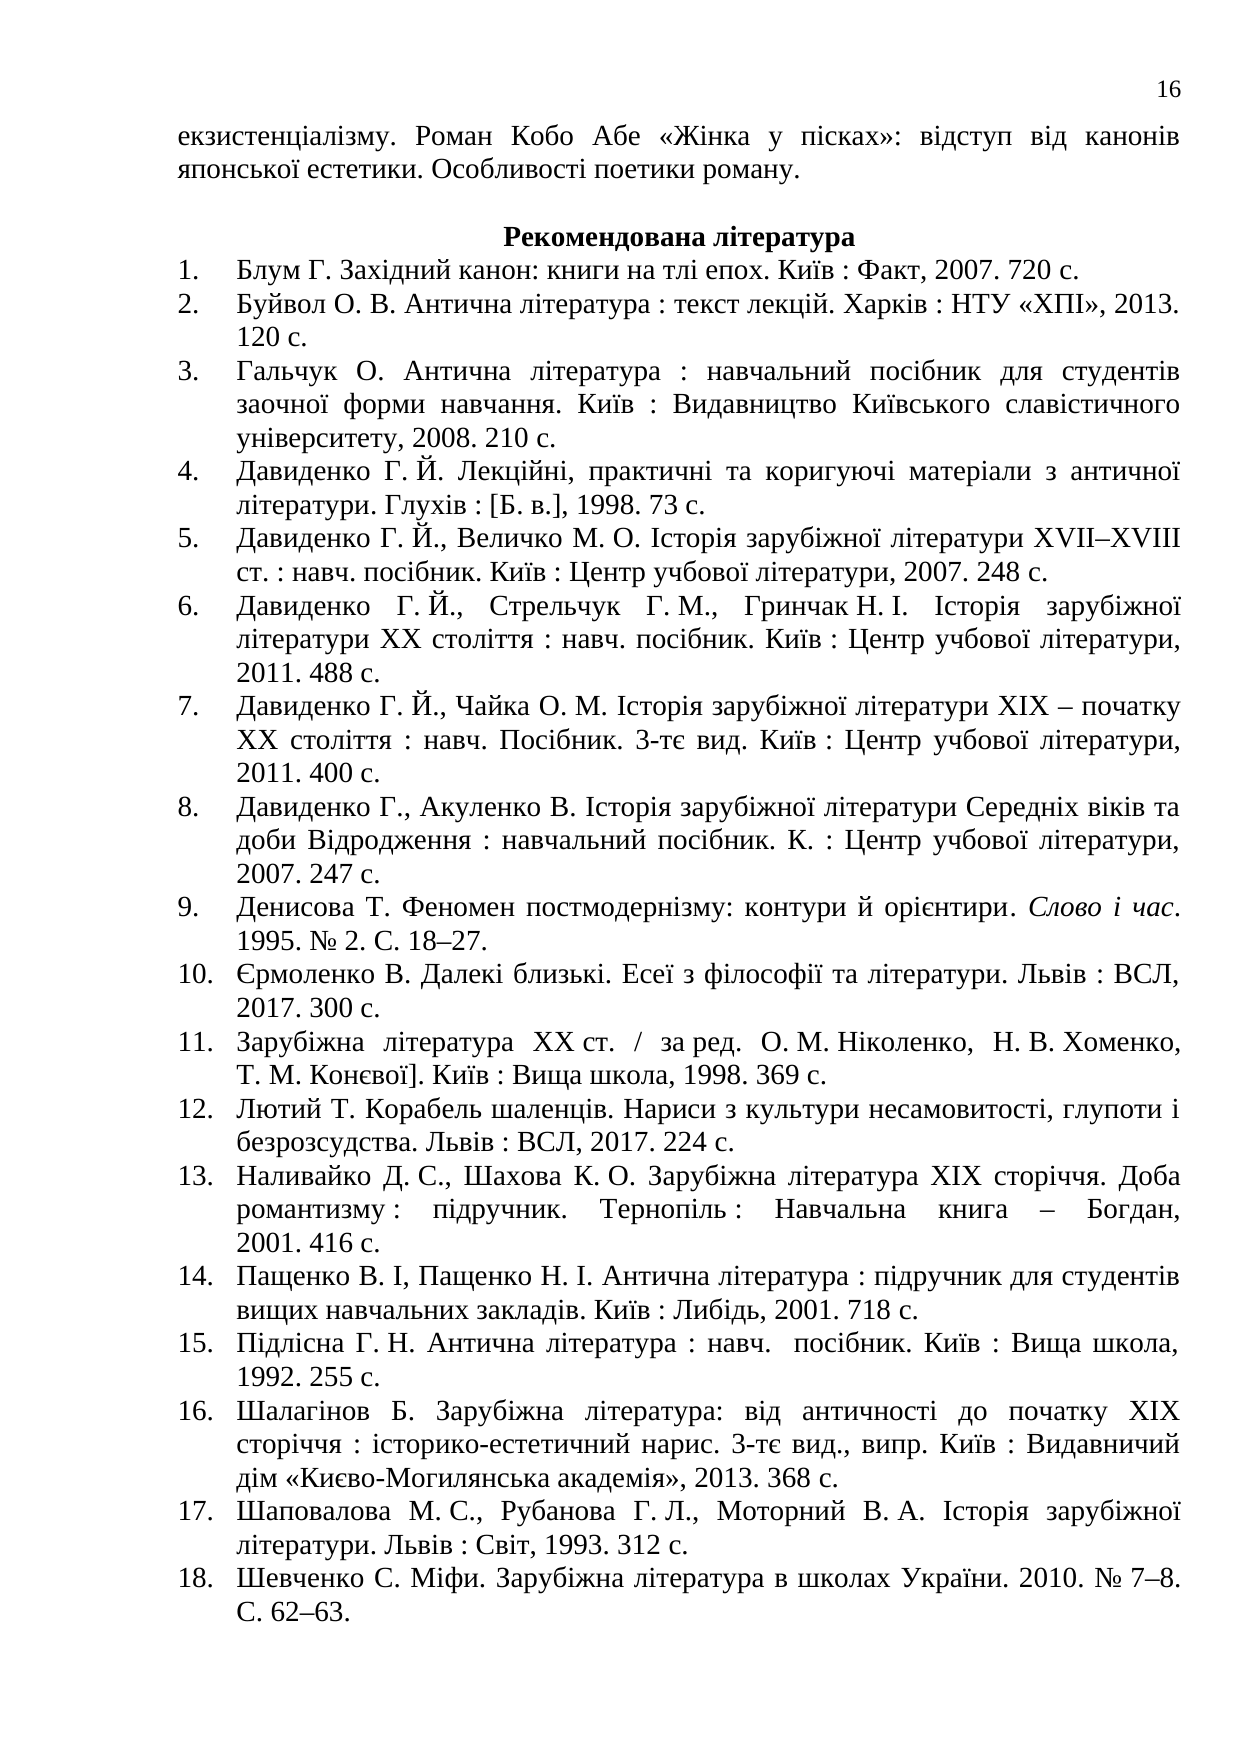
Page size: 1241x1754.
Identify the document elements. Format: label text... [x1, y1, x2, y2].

list Блум Г. Західний канон: книги на тлі епох. Київ : Факт, 2007. 720 с. [177, 252, 1181, 286]
list Давиденко Г. Й., Чайка О. М. Історія зарубіжної літератури ХІХ – початку ХХ століття : навч. Посібник. 3-тє вид. Київ : Центр учбової літератури, 2011. 400 с. [177, 688, 1181, 789]
list Давиденко Г. Й., Стрельчук Г. М., Гринчак Н. І. Історія зарубіжної літератури ХХ століття : навч. посібник. Київ : Центр учбової літератури, 2011. 488 с. [177, 588, 1181, 688]
list Пащенко В. І, Пащенко Н. І. Антична література : підручник для студентів вищих навчальних закладів. Київ : Либідь, 2001. 718 с. [177, 1258, 1181, 1326]
list Лютий Т. Корабель шаленців. Нариси з культури несамовитості, глупоти і безрозсудства. Львів : ВСЛ, 2017. 224 с. [177, 1091, 1181, 1158]
list Давиденко Г., Акуленко В. Історія зарубіжної літератури Середніх віків та доби Відродження : навчальний посібник. К. : Центр учбової літератури, 2007. 247 с. [177, 789, 1181, 889]
list Зарубіжна література XX ст. / за ред. О. М. Ніколенко, Н. В. Хоменко, Т. М. Конєвої]. Київ : Вища школа, 1998. 369 с. [177, 1024, 1181, 1091]
list Давиденко Г. Й. Лекційні, практичні та коригуючі матеріали з античної літератури. Глухів : [Б. в.], 1998. 73 с. [177, 453, 1181, 521]
list Шевченко С. Міфи. Зарубіжна література в школах України. 2010. № 7–8. С. 62–63. [177, 1560, 1181, 1627]
list Наливайко Д. С., Шахова К. О. Зарубіжна література XIX сторіччя. Доба романтизму : підручник. Тернопіль : Навчальна книга – Богдан, 2001. 416 с. [177, 1158, 1181, 1258]
list Буйвол О. В. Антична література : текст лекцій. Харків : НТУ «ХПІ», 2013. 120 с. [177, 286, 1181, 353]
list Давиденко Г. Й., Величко М. О. Історія зарубіжної літератури ХVII–XVIII ст. : навч. посібник. Київ : Центр учбової літератури, 2007. 248 с. [177, 521, 1181, 588]
list Шалагінов Б. Зарубіжна література: від античності до початку ХІХ сторіччя : історико-естетичний нарис. 3-тє вид., випр. Київ : Видавничий дім «Києво-Могилянська академія», 2013. 368 с. [177, 1393, 1181, 1493]
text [177, 118, 1181, 185]
text Рекомендована література [177, 219, 1181, 252]
list Єрмоленко В. Далекі близькі. Есеї з філософії та літератури. Львів : ВСЛ, 2017. 300 с. [177, 957, 1181, 1024]
list Шаповалова М. С., Рубанова Г. Л., Моторний В. А. Історія зарубіжної літератури. Львів : Світ, 1993. 312 с. [177, 1493, 1181, 1560]
list Гальчук О. Антична література : навчальний посібник для студентів заочної форми навчання. Київ : Видавництво Київського славістичного університету, 2008. 210 с. [177, 353, 1181, 453]
list Денисова Т. Феномен постмодернізму: контури й орієнтири. Слово і час. 1995. № 2. С. 18–27. [177, 889, 1181, 957]
list Підлісна Г. Н. Антична література : навч. посібник. Київ : Вища школа, 1992. 255 с. [177, 1326, 1180, 1393]
